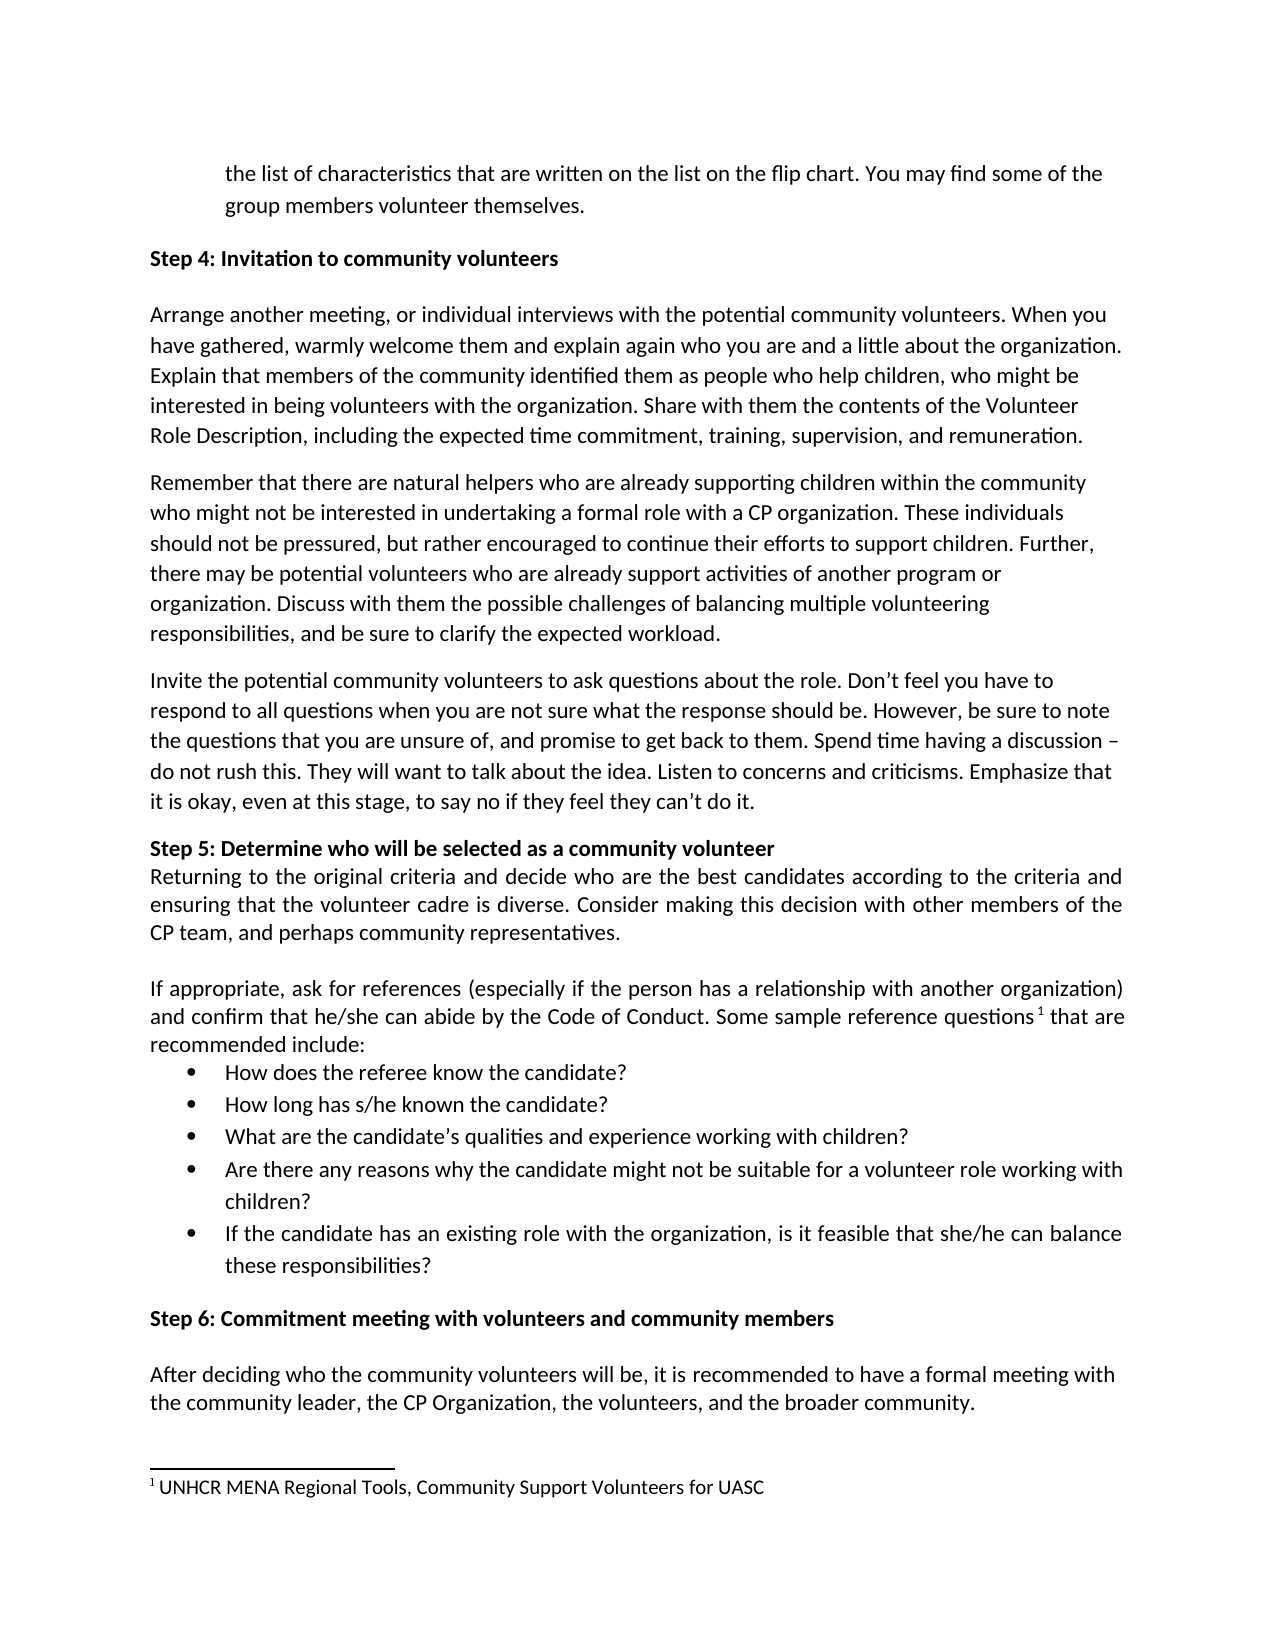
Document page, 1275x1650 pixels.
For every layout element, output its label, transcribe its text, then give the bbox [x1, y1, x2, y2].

text Step 5: Determine who will be selected as a community volunteer [150, 834, 1125, 862]
text Step 6: Commitment meeting with volunteers and community members [150, 1304, 1125, 1332]
list How long has s/he known the candidate? [187, 1090, 1125, 1118]
list How does the referee know the candidate? [187, 1058, 1125, 1086]
text After deciding who the community volunteers will be, it is to have a formal meeting with the community leader, the CP Organization, the volunteers, and the broader community. [150, 1360, 1125, 1416]
list What are the candidate’s qualities and experience working with children? [187, 1122, 1125, 1151]
text If appropriate, ask for references (especially if the person has a relationship with another organization) and confirm that he/she can abide by the Code of Conduct. Some sample reference questions that are recommended include: [150, 974, 1125, 1058]
list If the candidate has an existing role with the organization, is it feasible that she/he can balance these responsibilities? [187, 1219, 1125, 1279]
text Arrange another meeting, or individual interviews with the potential community volunteers. When you have gathered, warmly welcome them and explain again who you are and a little about the organization. Explain that members of the community identified them as people who help children, who might be interested in being volunteers with the organization. Share with them the contents of the Volunteer Role Description, including the expected time commitment, training, supervision, and remuneration. [150, 301, 1125, 449]
text Step 4: Invitation to community volunteers [150, 244, 1125, 273]
text Returning to the original criteria and decide who are the best candidates according to the criteria and ensuring that the volunteer cadre is diverse. Consider making this decision with other members of the CP team, and perhaps community representatives. [150, 862, 1125, 946]
list Are there any reasons why the candidate might not be suitable for a volunteer role working with children? [187, 1155, 1125, 1215]
text Remember that there are natural helpers who are already supporting children within the community who might not be interested in undertaking a formal role with a CP organization. These individuals should not be pressured, but rather encouraged to continue their efforts to support children. Further, there may be potential volunteers who are already support activities of another program or organization. Discuss with them the possible challenges of balancing multiple volunteering responsibilities, and be sure to clarify the expected workload. [150, 468, 1125, 647]
text Invite the potential community volunteers to ask questions about the role. Don’t feel you have to respond to all questions when you are not sure what the response should be. However, be sure to note the questions that you are unsure of, and promise to get back to them. Spend time having a discussion – do not rush this. They will want to talk about the idea. Listen to concerns and criticisms. Emphasize that it is okay, even at this stage, to say no if they feel they can’t do it. [150, 666, 1125, 815]
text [225, 159, 1125, 219]
